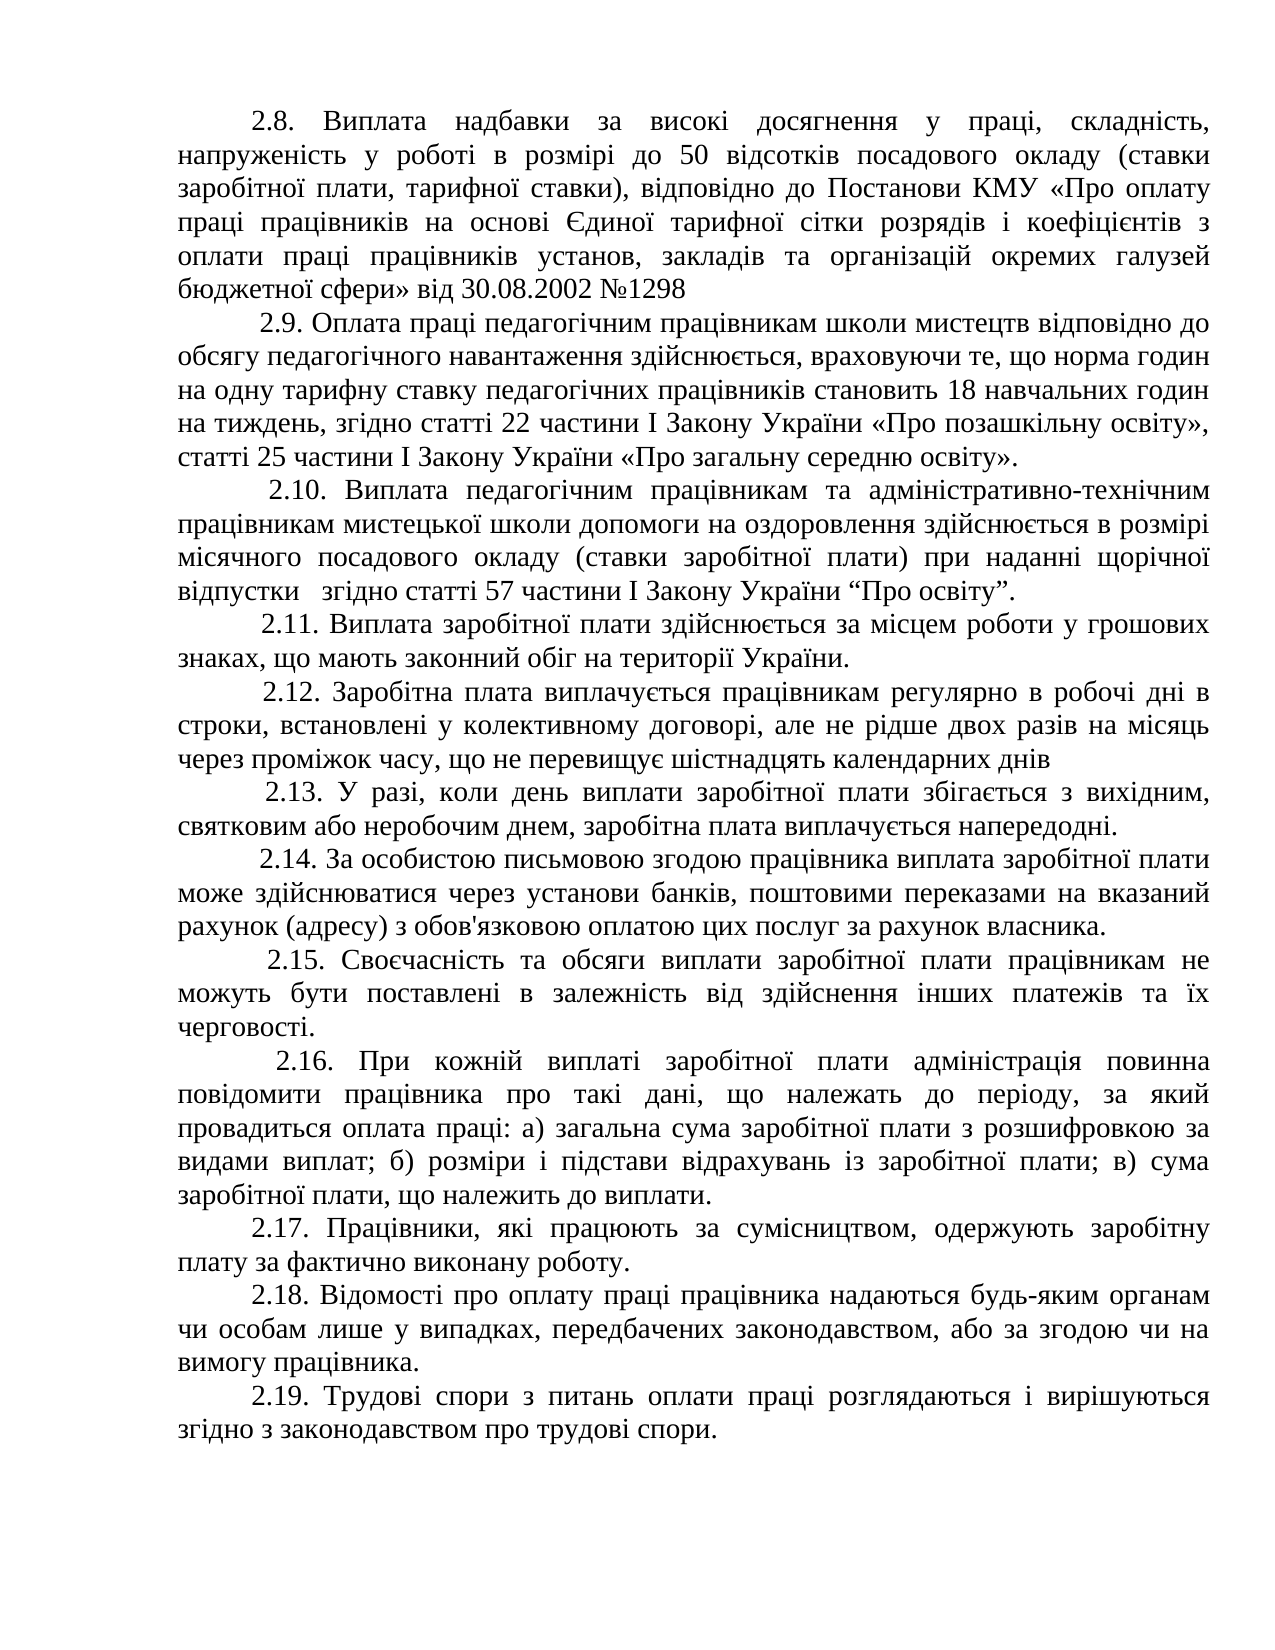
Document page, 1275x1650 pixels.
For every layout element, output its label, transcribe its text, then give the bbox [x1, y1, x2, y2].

text 2.14. За особистою письмовою згодою працівника виплата заробітної плати може здійснюватися через установи банків, поштовими переказами на вказаний рахунок (адресу) з обов'язковою оплатою цих послуг за рахунок власника. [177, 841, 1211, 942]
text 2.12. Заробітна плата виплачується працівникам регулярно в робочі дні в строки, встановлені у колективному договорі, але не рідше двох разів на місяць через проміжок часу, що не перевищує шістнадцять календарних днів [177, 674, 1211, 774]
text 2.13. У разі, коли день виплати заробітної плати збігається з вихідним, святковим або неробочим днем, заробітна плата виплачується напередодні. [177, 774, 1211, 841]
text 2.15. Своєчасність та обсяги виплати заробітної плати працівникам не можуть бути поставлені в залежність від здійснення інших платежів та їх черговості. [177, 942, 1211, 1043]
text 2.18. Відомості про оплату праці працівника надаються будь-яким органам чи особам лише у випадках, передбачених законодавством, або за згодою чи на вимогу працівника. [177, 1277, 1211, 1378]
text 2.16. При кожній виплаті заробітної плати адміністрація повинна повідомити працівника про такі дані, що належать до періоду, за який провадиться оплата праці: а) загальна сума заробітної плати з розшифровкою за видами виплат; б) розміри і підстави відрахувань із заробітної плати; в) сума заробітної плати, що належить до виплати. [177, 1043, 1211, 1210]
text 2.8. Виплата надбавки за високі досягнення у праці, складність, напруженість у роботі в розмірі до 50 відсотків посадового окладу (ставки заробітної плати, тарифної ставки), відповідно до Постанови КМУ «Про оплату праці працівників на основі Єдиної тарифної сітки розрядів і коефіцієнтів з оплати праці працівників установ, закладів та організацій окремих галузей бюджетної сфери» від 30.08.2002 №1298 [177, 238, 1211, 305]
text 2.17. Працівники, які працюють за сумісництвом, одержують заробітну плату за фактично виконану роботу. [177, 1210, 1211, 1277]
text 2.11. Виплата заробітної плати здійснюється за місцем роботи у грошових знаках, що мають законний обіг на території України. [177, 607, 1211, 674]
text 2.9. Оплата праці педагогічним працівникам школи мистецтв відповідно до обсягу педагогічного навантаження здійснюється, враховуючи те, що норма годин на одну тарифну ставку педагогічних працівників становить 18 навчальних годин на тиждень, згідно статті 22 частини І Закону України «Про позашкільну освіту», статті 25 частини І Закону України «Про загальну середню освіту». [177, 305, 1211, 472]
text 2.19. Трудові спори з питань оплати праці розглядаються і вирішуються згідно з законодавством про трудові спори. [177, 1378, 1211, 1445]
text 2.10. Виплата педагогічним працівникам та адміністративно-технічним працівникам мистецької школи допомоги на оздоровлення здійснюється в розмірі місячного посадового окладу (ставки заробітної плати) при наданні щорічної відпустки згідно статті 57 частини І Закону України “Про освіту”. [177, 472, 1211, 607]
text 2.8. Виплата надбавки за високі досягнення у праці, складність, напруженість у роботі в розмірі до 50 відсотків посадового окладу (ставки заробітної плати, тарифної ставки), відповідно до Постанови КМУ «Про оплату праці працівників на основі Єдиної тарифної сітки розрядів і коефіцієнтів з оплати праці працівників установ, закладів та організацій окремих галузей бюджетної сфери» від 30.08.2002 №1298 [177, 103, 1211, 137]
